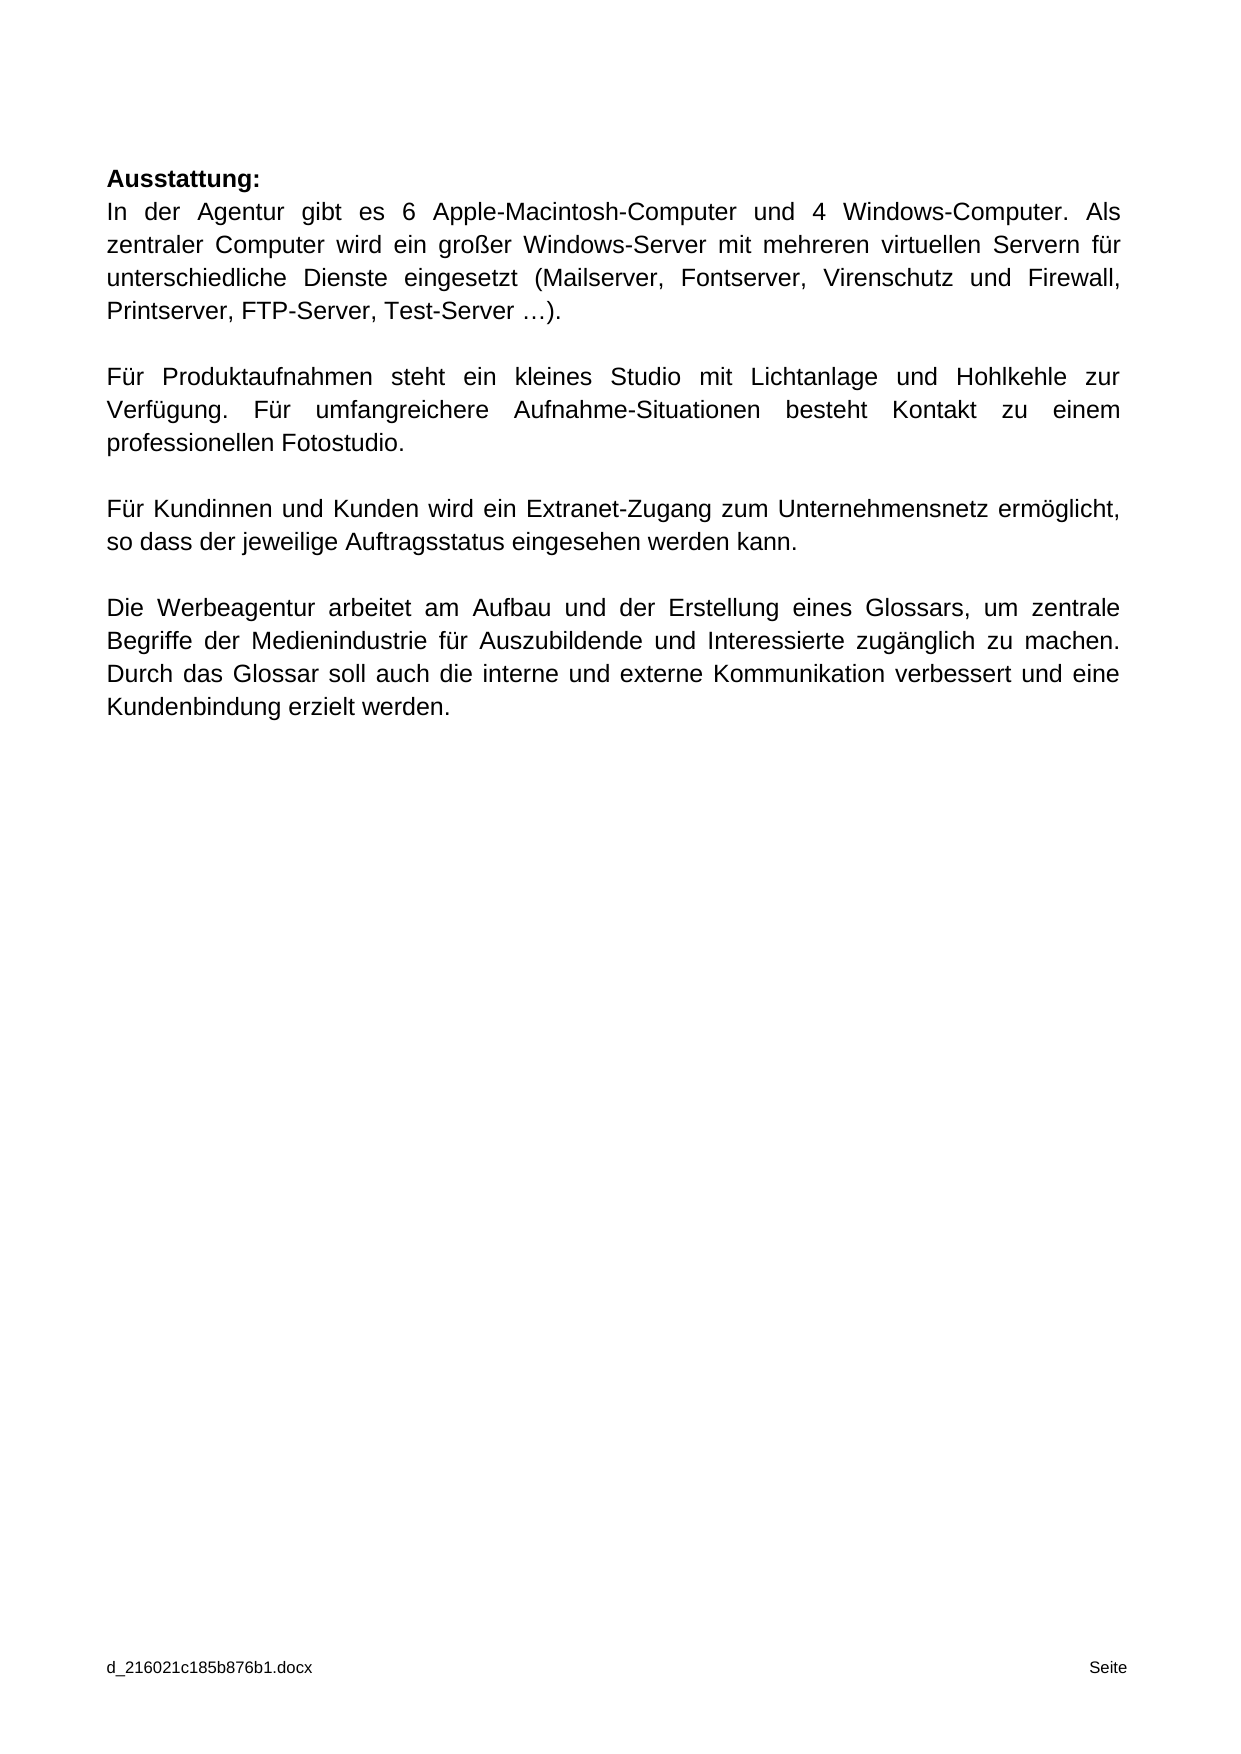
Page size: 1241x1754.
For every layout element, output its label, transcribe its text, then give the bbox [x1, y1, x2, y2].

text Ausstattung: [106, 164, 1122, 193]
text In der Agentur gibt es 6 Apple-Macintosh-Computer und 4 Windows-Computer. Als zentraler Computer wird ein großer Windows-Server mit mehreren virtuellen Servern für unterschiedliche Dienste eingesetzt (Mailserver, Fontserver, Virenschutz und Firewall, Printserver, FTP-Server, Test-Server …). [106, 197, 1122, 325]
text Für Produktaufnahmen steht ein kleines Studio mit Lichtanlage und Hohlkehle zur Verfügung. Für umfangreichere Aufnahme-Situationen besteht Kontakt zu einem professionellen Fotostudio. [106, 362, 1122, 457]
text Für Kundinnen und Kunden wird ein Extranet-Zugang zum Unternehmensnetz ermöglicht, so dass der jeweilige Auftragsstatus eingesehen werden kann. [106, 494, 1122, 556]
text Die Werbeagentur arbeitet am Aufbau und der Erstellung eines Glossars, um zentrale Begriffe der Medienindustrie für Auszubildende und Interessierte zugänglich zu machen. Durch das Glossar soll auch die interne und externe Kommunikation verbessert und eine Kundenbindung erzielt werden. [106, 593, 1122, 721]
